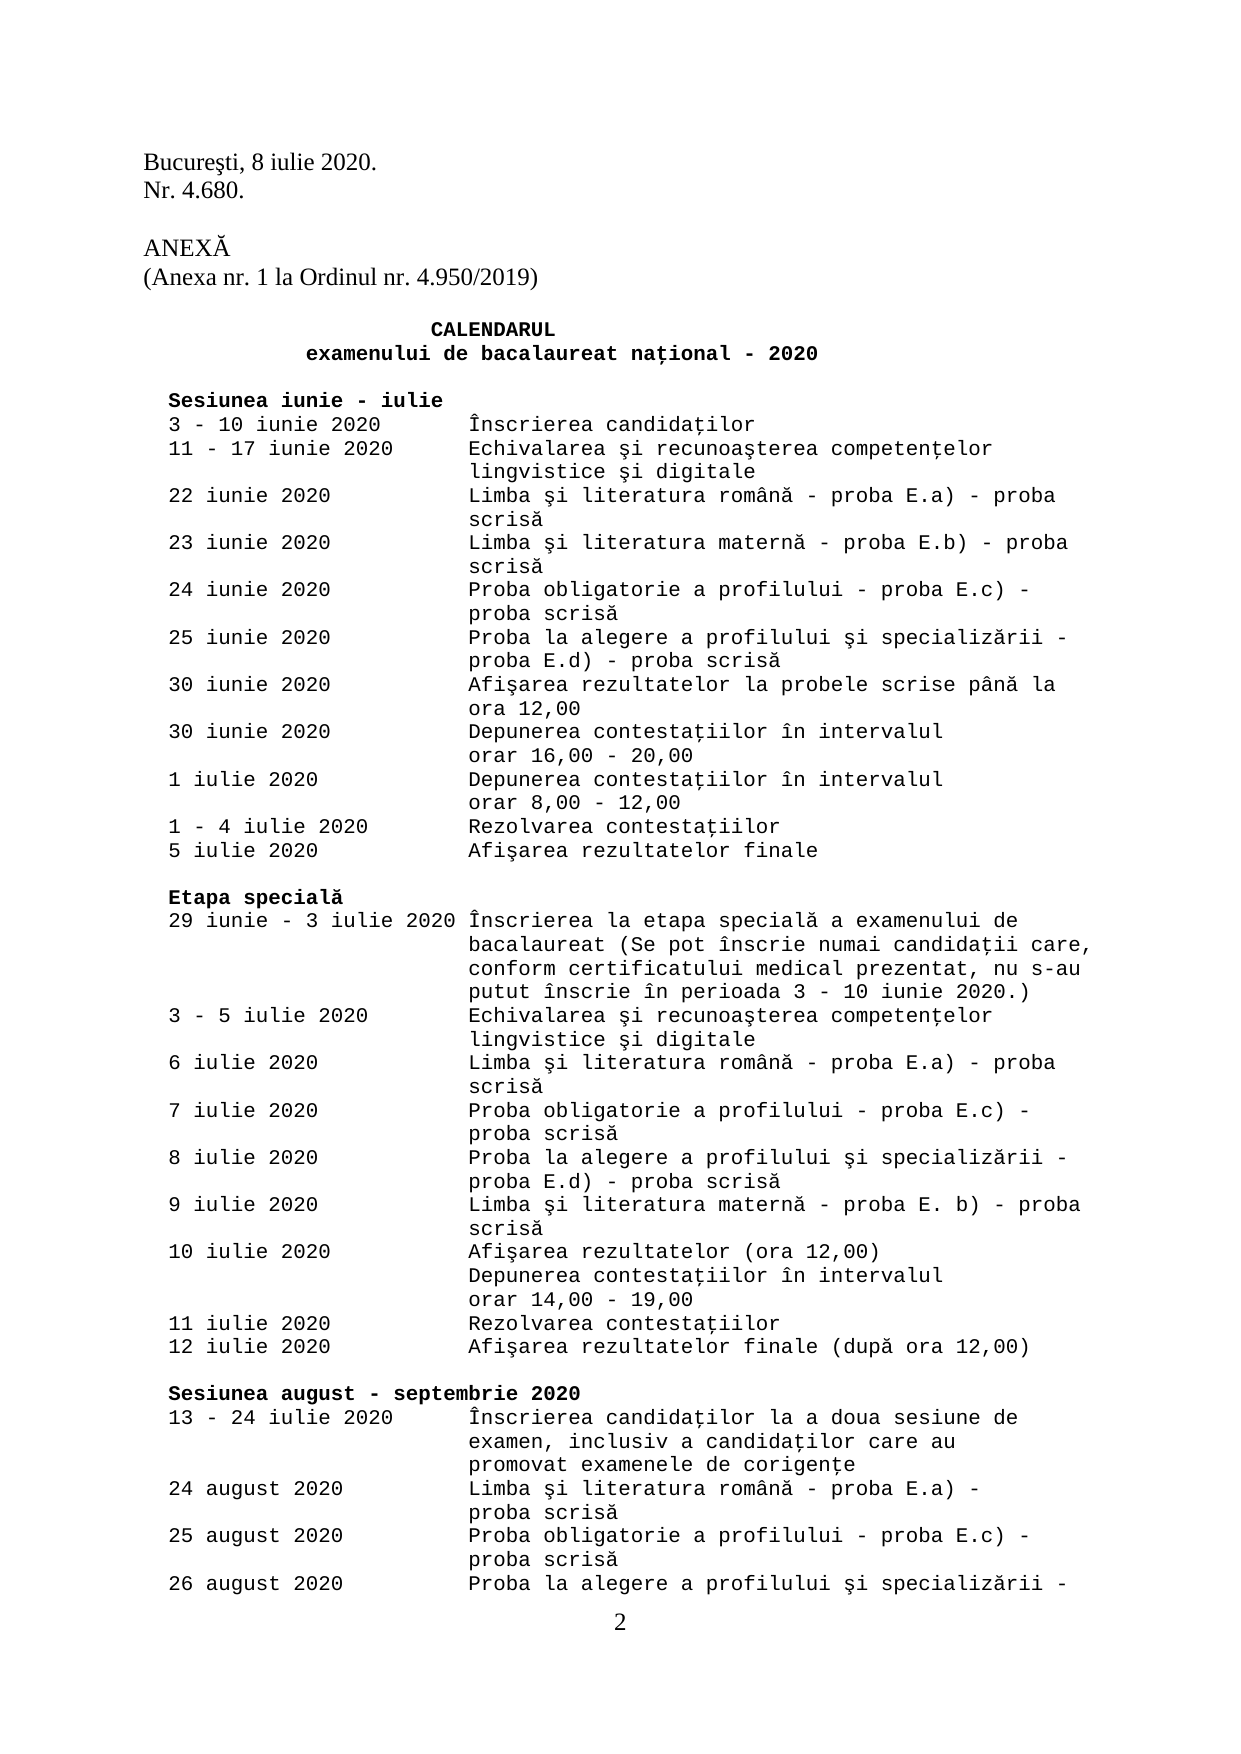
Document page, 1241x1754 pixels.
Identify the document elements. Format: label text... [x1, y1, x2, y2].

text examen, inclusiv a candidaţilor care au [118, 1431, 1122, 1454]
text 13 - 24 iulie 2020 Înscrierea candidaţilor la a doua sesiune de [118, 1407, 1122, 1431]
text Depunerea contestaţiilor în intervalul [118, 1265, 1122, 1289]
text 25 august 2020 Proba obligatorie a profilului - proba E.c) - [118, 1525, 1122, 1549]
text ANEXĂ [118, 233, 1122, 262]
text 24 iunie 2020 Proba obligatorie a profilului - proba E.c) - [118, 579, 1122, 603]
text examenului de bacalaureat naţional - 2020 [118, 343, 1122, 367]
text 3 - 10 iunie 2020 Înscrierea candidaţilor [118, 414, 1122, 438]
text proba scrisă [118, 1549, 1122, 1573]
text 6 iulie 2020 Limba şi literatura română - proba E.a) - proba [118, 1052, 1122, 1076]
text Bucureşti, 8 iulie 2020. [118, 147, 1122, 176]
text 8 iulie 2020 Proba la alegere a profilului şi specializării - [118, 1147, 1122, 1171]
text Sesiunea august - septembrie 2020 [118, 1383, 1122, 1407]
text scrisă [118, 556, 1122, 579]
text 11 iulie 2020 Rezolvarea contestaţiilor [118, 1312, 1122, 1336]
text bacalaureat (Se pot înscrie numai candidaţii care, [118, 934, 1122, 958]
text proba scrisă [118, 1502, 1122, 1525]
text 24 august 2020 Limba şi literatura română - proba E.a) - [118, 1478, 1122, 1502]
text scrisă [118, 508, 1122, 532]
text 30 iunie 2020 Depunerea contestaţiilor în intervalul [118, 721, 1122, 745]
text orar 14,00 - 19,00 [118, 1289, 1122, 1312]
text orar 8,00 - 12,00 [118, 792, 1122, 816]
text (Anexa nr. 1 la Ordinul nr. 4.950/2019) [118, 262, 1122, 291]
text 25 iunie 2020 Proba la alegere a profilului şi specializării - [118, 627, 1122, 650]
text 5 iulie 2020 Afişarea rezultatelor finale [118, 839, 1122, 863]
text proba E.d) - proba scrisă [118, 650, 1122, 674]
text 22 iunie 2020 Limba şi literatura română - proba E.a) - proba [118, 485, 1122, 508]
text 7 iulie 2020 Proba obligatorie a profilului - proba E.c) - [118, 1100, 1122, 1123]
text Sesiunea iunie - iulie [118, 390, 1122, 414]
text conform certificatului medical prezentat, nu s-au [118, 958, 1122, 981]
text lingvistice şi digitale [118, 461, 1122, 485]
text proba scrisă [118, 1123, 1122, 1147]
text lingvistice şi digitale [118, 1029, 1122, 1052]
text 9 iulie 2020 Limba şi literatura maternă - proba E. b) - proba [118, 1194, 1122, 1218]
text scrisă [118, 1218, 1122, 1242]
text 23 iunie 2020 Limba şi literatura maternă - proba E.b) - proba [118, 532, 1122, 556]
text CALENDARUL [118, 319, 1122, 343]
text 1 iulie 2020 Depunerea contestaţiilor în intervalul [118, 769, 1122, 792]
text proba E.d) - proba scrisă [118, 1171, 1122, 1194]
text proba scrisă [118, 603, 1122, 627]
text 26 august 2020 Proba la alegere a profilului şi specializării - [118, 1573, 1122, 1596]
text putut înscrie în perioada 3 - 10 iunie 2020.) [118, 981, 1122, 1005]
text 3 - 5 iulie 2020 Echivalarea şi recunoaşterea competenţelor [118, 1005, 1122, 1029]
text orar 16,00 - 20,00 [118, 745, 1122, 769]
text 30 iunie 2020 Afişarea rezultatelor la probele scrise până la [118, 674, 1122, 698]
text 29 iunie - 3 iulie 2020 Înscrierea la etapa specială a examenului de [118, 911, 1122, 934]
text 11 - 17 iunie 2020 Echivalarea şi recunoaşterea competenţelor [118, 438, 1122, 461]
text 12 iulie 2020 Afişarea rezultatelor finale (după ora 12,00) [118, 1336, 1122, 1360]
text promovat examenele de corigenţe [118, 1454, 1122, 1478]
text Nr. 4.680. [118, 176, 1122, 204]
text scrisă [118, 1076, 1122, 1100]
text 10 iulie 2020 Afişarea rezultatelor (ora 12,00) [118, 1242, 1122, 1265]
text ora 12,00 [118, 698, 1122, 721]
text 1 - 4 iulie 2020 Rezolvarea contestaţiilor [118, 816, 1122, 839]
text Etapa specială [118, 887, 1122, 911]
